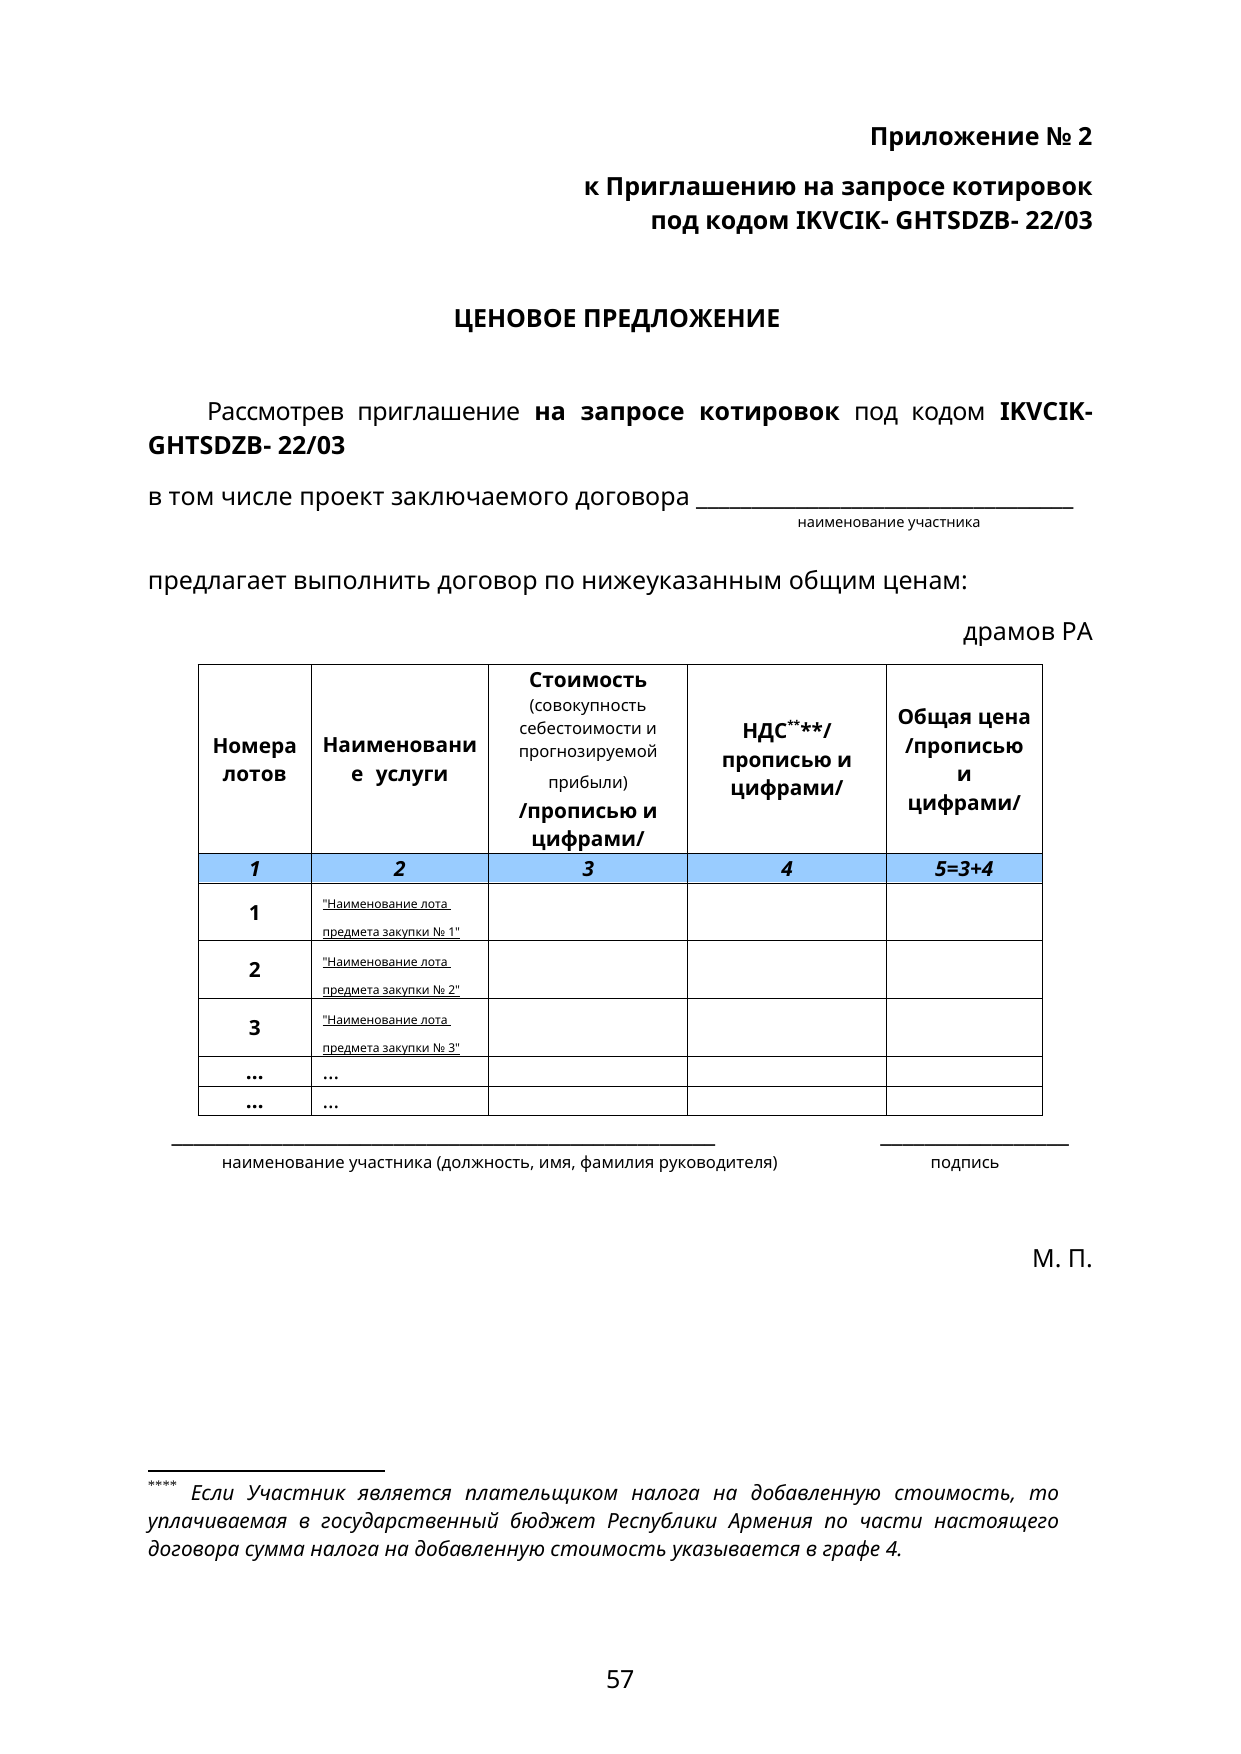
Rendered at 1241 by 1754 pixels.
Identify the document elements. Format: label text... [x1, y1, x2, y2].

table_header НДС**/прописью и цифрами/ [688, 665, 886, 853]
table_header Стоимость (совокупность себестоимости и прогнозируемой прибыли) /прописью и цифрами/ [489, 665, 687, 853]
table_cell ... [312, 1057, 488, 1086]
table_cell [489, 1057, 687, 1086]
text _________________________________________________ _________________ [148, 1116, 1092, 1150]
table_cell 1 [199, 854, 311, 882]
table_cell [887, 884, 1042, 940]
table_cell … [199, 1057, 311, 1086]
table_header Номера лотов [199, 665, 311, 853]
table_cell [688, 999, 886, 1056]
table_cell [489, 1087, 687, 1115]
table_cell 2 [312, 854, 488, 882]
table_cell [688, 1057, 886, 1086]
table_cell "Наименование лота предмета закупки № 3" [312, 999, 488, 1056]
text наименование участника [797, 512, 1092, 546]
text наименование участника (должность, имя, фамилия руководителя) подпись [222, 1150, 1092, 1173]
text к Приглашению на запросе котировок под кодом IKVCIK- GHTSDZB- 22/03 [148, 169, 1092, 237]
table_cell 5=3+4 [887, 854, 1042, 882]
text М. П. [148, 1240, 1092, 1274]
table_cell 3 [199, 999, 311, 1056]
text драмов РА [148, 614, 1092, 648]
table_cell 4 [688, 854, 886, 882]
table_cell [489, 884, 687, 940]
text Рассмотрев приглашение на запросе котировок под кодом IKVCIK- GHTSDZB- 22/03 [148, 393, 1092, 461]
table_cell "Наименование лота предмета закупки № 1" [312, 884, 488, 940]
table_cell [887, 999, 1042, 1056]
table_header Общая цена /прописью и цифрами/ [887, 665, 1042, 853]
table_cell [887, 1057, 1042, 1086]
text предлагает выполнить договор по нижеуказанным общим ценам: [148, 563, 1092, 597]
table_header Наименование услуги [312, 665, 488, 853]
table_cell 3 [489, 854, 687, 882]
table_cell [688, 884, 886, 940]
table_cell 1 [199, 884, 311, 940]
text Приложение № 2 [148, 118, 1092, 152]
text ЦЕНОВОЕ ПРЕДЛОЖЕНИЕ [141, 300, 1092, 334]
text в том числе проект заключаемого договора __________________________________ [148, 478, 1092, 512]
table_cell [489, 999, 687, 1056]
table_cell "Наименование лота предмета закупки № 2" [312, 941, 488, 998]
table_cell … [199, 1087, 311, 1115]
table_cell [489, 941, 687, 998]
table_cell [688, 941, 886, 998]
table_cell [887, 1087, 1042, 1115]
table_cell ... [312, 1087, 488, 1115]
table_cell [688, 1087, 886, 1115]
table_cell 2 [199, 941, 311, 998]
table_cell [887, 941, 1042, 998]
